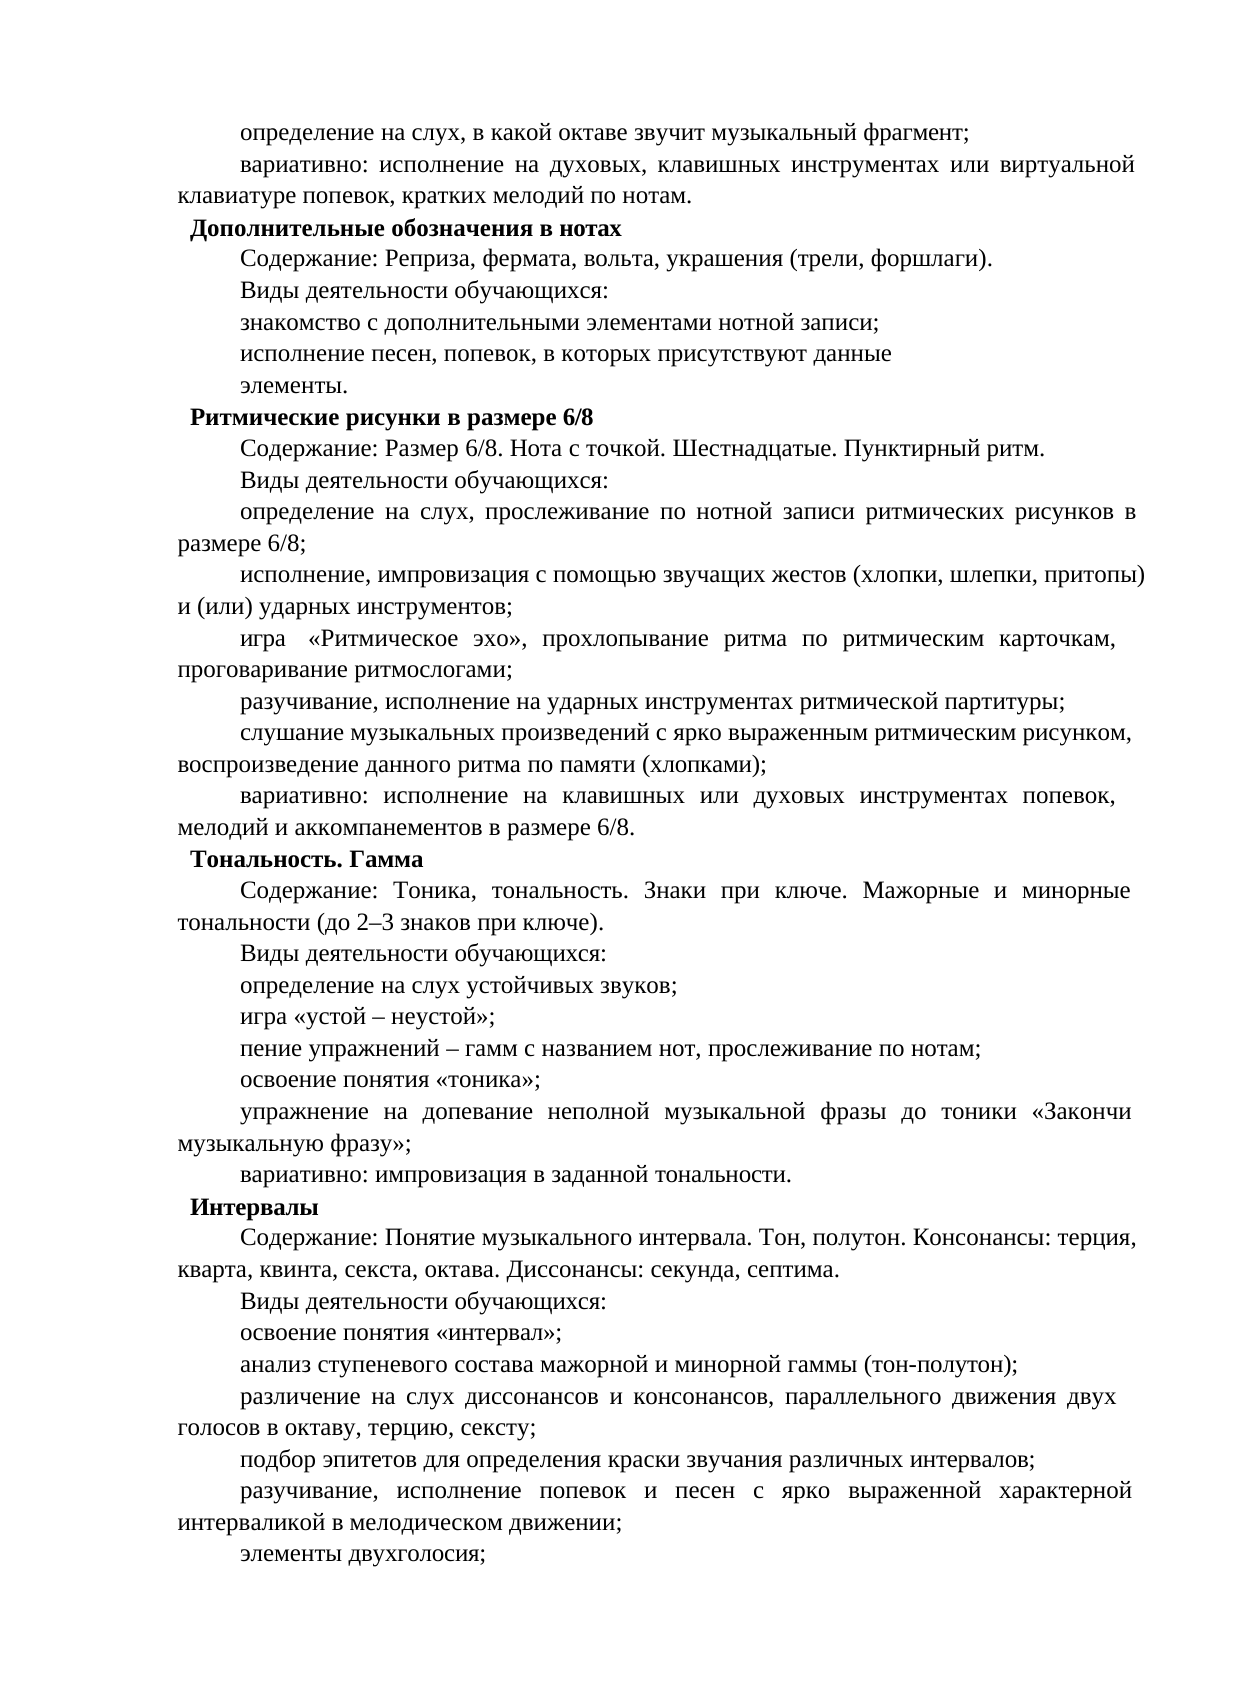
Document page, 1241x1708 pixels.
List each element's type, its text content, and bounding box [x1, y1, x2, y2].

text элементы двухголосия; [240, 1538, 1163, 1567]
subtitle Ритмические рисунки в размере 6/8 [190, 402, 1163, 431]
subtitle Интервалы [190, 1192, 1163, 1220]
subtitle Дополнительные обозначения в нотах [190, 213, 1163, 241]
text упражнение на допевание неполной музыкальной фразы до тоники «Закончи музыкальную фразу»; [177, 1096, 1163, 1156]
text Содержание: Тоника, тональность. Знаки при ключе. Мажорные и минорные тональности (до 2–3 знаков при ключе). [177, 875, 1163, 936]
text подбор эпитетов для определения краски звучания различных интервалов; [240, 1444, 1163, 1473]
text игра «Ритмическое эхо», прохлопывание ритма по ритмическим карточкам, проговаривание ритмослогами; [177, 623, 1132, 683]
text Содержание: Реприза, фермата, вольта, украшения (трели, форшлаги). Виды деятельности обучающихся: [240, 243, 1046, 304]
text знакомство с дополнительными элементами нотной записи; исполнение песен, попевок, в которых присутствуют данные элементы. [240, 307, 1006, 398]
text определение на слух, в какой октаве звучит музыкальный фрагмент; [240, 117, 1163, 146]
text различение на слух диссонансов и консонансов, параллельного движения двух голосов в октаву, терцию, сексту; [177, 1381, 1132, 1441]
text разучивание, исполнение на ударных инструментах ритмической партитуры; слушание музыкальных произведений с ярко выраженным ритмическим рисунком, [240, 686, 1163, 746]
text вариативно: исполнение на клавишных или духовых инструментах попевок, мелодий и аккомпанементов в размере 6/8. [177, 780, 1132, 841]
text пение упражнений – гамм с названием нот, прослеживание по нотам; освоение понятия «тоника»; [240, 1033, 1046, 1093]
text Виды деятельности обучающихся: [240, 1286, 1163, 1314]
text вариативно: исполнение на духовых, клавишных инструментах или виртуальной клавиатуре попевок, кратких мелодий по нотам. [177, 149, 1163, 209]
text Содержание: Размер 6/8. Нота с точкой. Шестнадцатые. Пунктирный ритм. Виды деятельности обучающихся: [240, 433, 1046, 493]
text анализ ступеневого состава мажорной и минорной гаммы (тон-полутон); [240, 1349, 1163, 1378]
subtitle Тональность. Гамма [190, 844, 1163, 873]
text освоение понятия «интервал»; [240, 1317, 1163, 1346]
text определение на слух, прослеживание по нотной записи ритмических рисунков в размере 6/8; [177, 496, 1163, 557]
text воспроизведение данного ритма по памяти (хлопками); [177, 749, 1163, 778]
text определение на слух устойчивых звуков; игра «устой – неустой»; [240, 970, 691, 1030]
text разучивание, исполнение попевок и песен с ярко выраженной характерной интерваликой в мелодическом движении; [177, 1475, 1163, 1536]
text Виды деятельности обучающихся: [240, 938, 1163, 967]
text исполнение, импровизация с помощью звучащих жестов (хлопки, шлепки, притопы) и (или) ударных инструментов; [177, 559, 1151, 620]
text Содержание: Понятие музыкального интервала. Тон, полутон. Консонансы: терция, кварта, квинта, секста, октава. Диссонансы: секунда, септима. [177, 1222, 1163, 1283]
text вариативно: импровизация в заданной тональности. [240, 1159, 1163, 1188]
